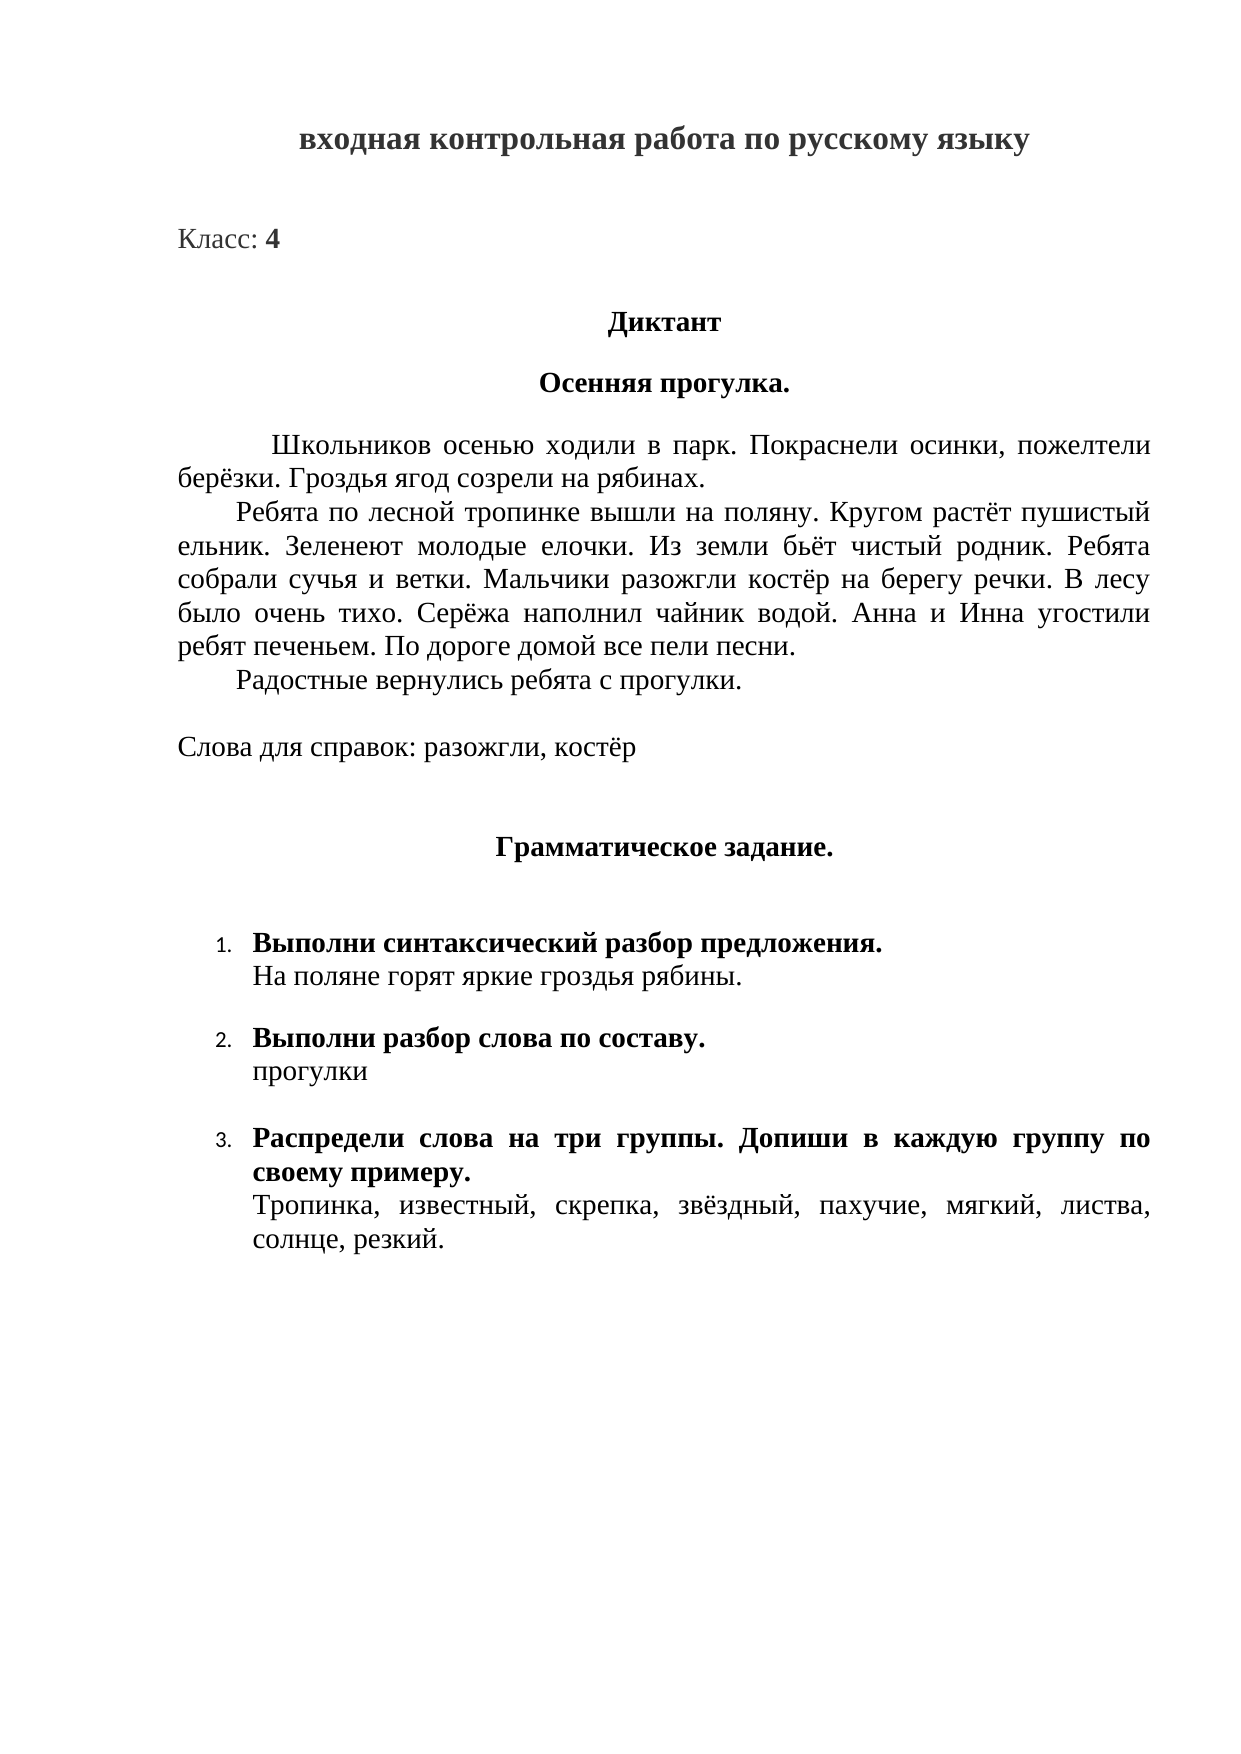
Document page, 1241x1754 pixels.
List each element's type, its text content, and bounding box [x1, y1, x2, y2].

text На поляне горят яркие гроздья рябины. [252, 958, 1152, 992]
text Ребята по лесной тропинке вышли на поляну. Кругом растёт пушистый ельник. Зеленеют молодые елочки. Из земли бьёт чистый родник. Ребята собрали сучья и ветки. Мальчики разожгли костёр на берегу речки. В лесу было очень тихо. Серёжа наполнил чайник водой. Анна и Инна угостили ребят печеньем. По дороге домой все пели песни. [177, 494, 1152, 662]
text Класс: 4 [177, 221, 1152, 255]
text Грамматическое задание. [177, 829, 1152, 863]
text Осенняя прогулка. [177, 366, 1152, 399]
text прогулки [252, 1053, 1152, 1087]
list Выполни синтаксический разбор предложения. [215, 925, 1152, 958]
text Диктант [177, 304, 1152, 337]
text Радостные вернулись ребята с прогулки. [177, 662, 1152, 695]
text Тропинка, известный, скрепка, звёздный, пахучие, мягкий, листва, солнце, резкий. [252, 1187, 1152, 1254]
list Распредели слова на три группы. Допиши в каждую группу по своему примеру. [215, 1120, 1152, 1187]
text Школьников осенью ходили в парк. Покраснели осинки, пожелтели берёзки. Гроздья ягод созрели на рябинах. [177, 427, 1152, 494]
text входная контрольная работа по русскому языку [177, 118, 1152, 156]
text Слова для справок: разожгли, костёр [177, 729, 1152, 762]
list Выполни разбор слова по составу. [215, 1020, 1152, 1053]
